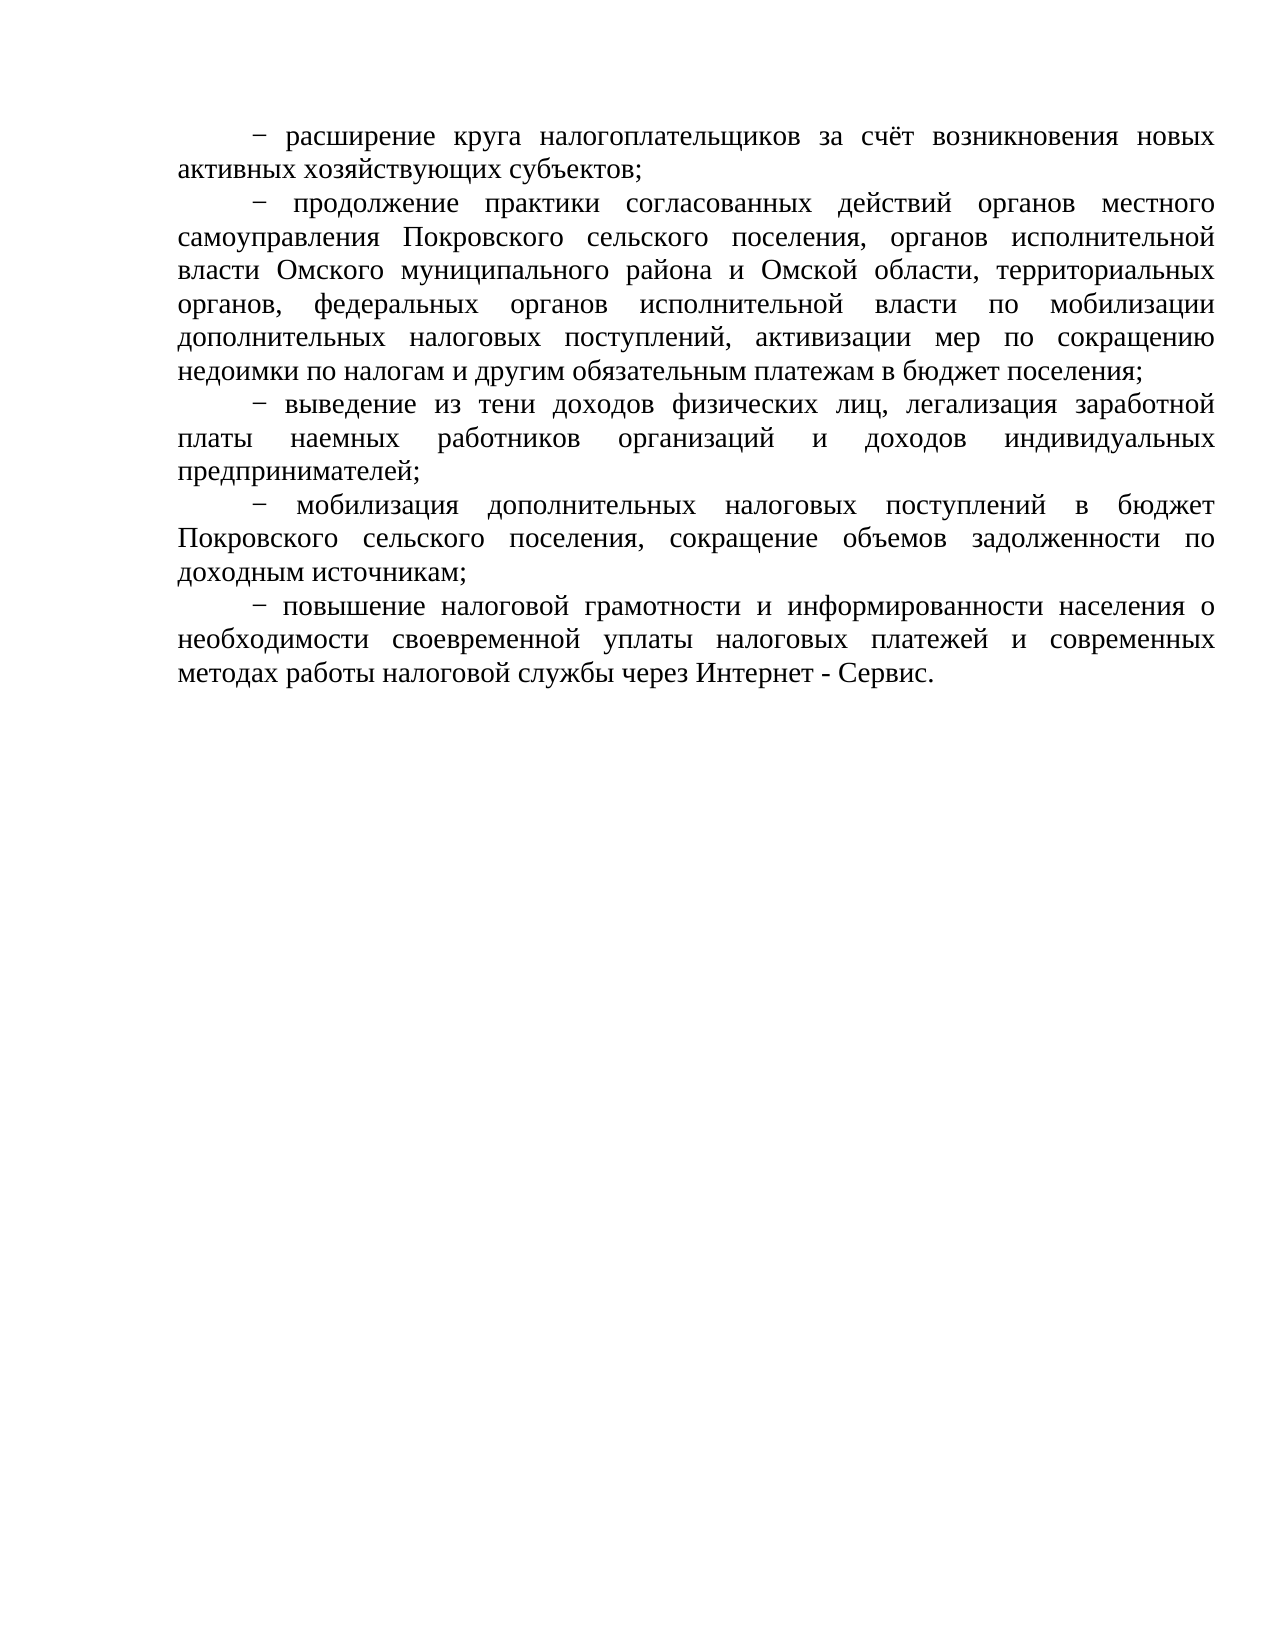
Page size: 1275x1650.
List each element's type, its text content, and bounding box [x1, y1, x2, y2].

text − выведение из тени доходов физических лиц, легализация заработной платы наемных работников организаций и доходов индивидуальных предпринимателей; [177, 386, 1216, 487]
text − мобилизация дополнительных налоговых поступлений в бюджет Покровского сельского поселения, сокращение объемов задолженности по доходным источникам; [177, 487, 1216, 588]
text − продолжение практики согласованных действий органов местного самоуправления Покровского сельского поселения, органов исполнительной власти Омского муниципального района и Омской области, территориальных органов, федеральных органов исполнительной власти по мобилизации дополнительных налоговых поступлений, активизации мер по сокращению недоимки по налогам и другим обязательным платежам в бюджет поселения; [177, 185, 1216, 386]
text − расширение круга налогоплательщиков за счёт возникновения новых активных хозяйствующих субъектов; [177, 118, 1216, 185]
text − повышение налоговой грамотности и информированности населения о необходимости своевременной уплаты налоговых платежей и современных методах работы налоговой службы через Интернет - Сервис. [177, 588, 1216, 688]
